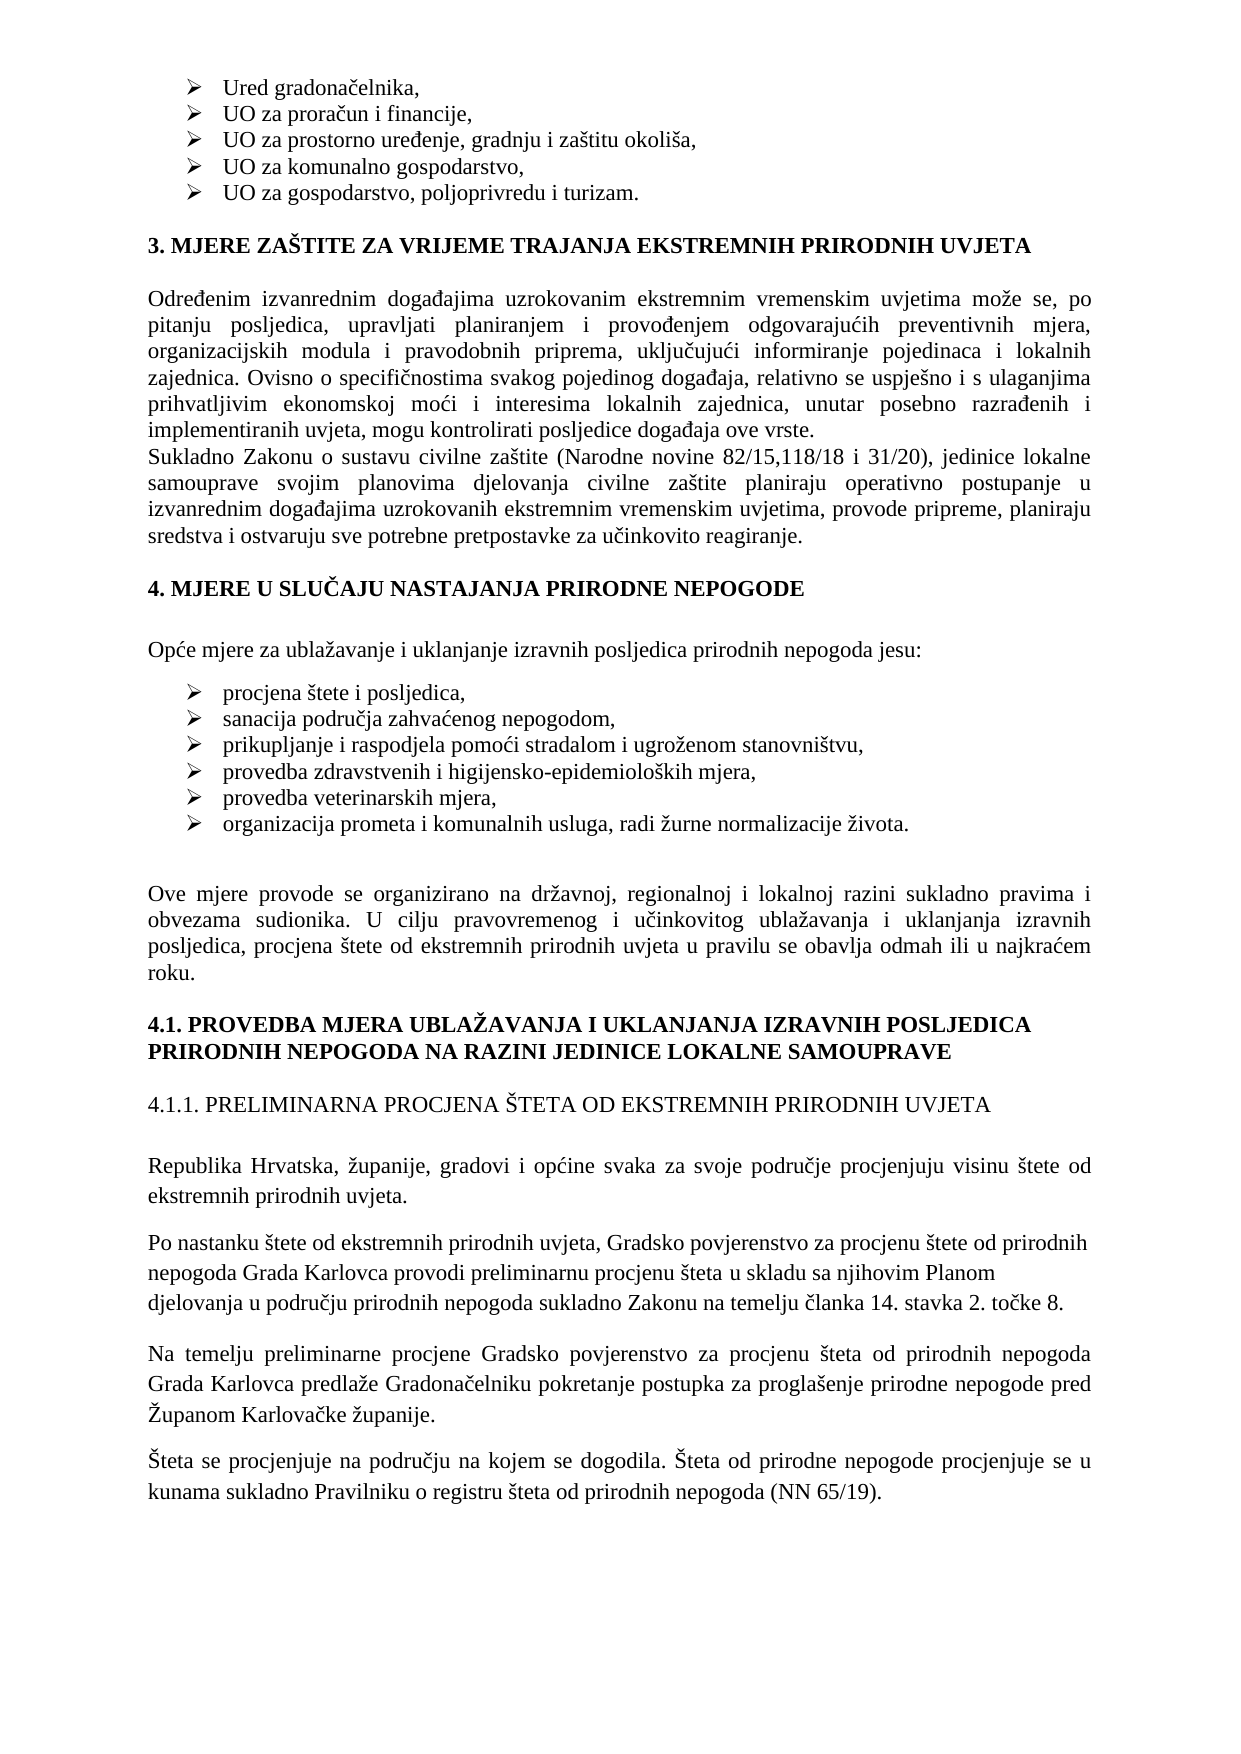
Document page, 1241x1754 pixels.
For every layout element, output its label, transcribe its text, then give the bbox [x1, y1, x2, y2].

text Određenim izvanrednim događajima uzrokovanim ekstremnim vremenskim uvjetima može se, po pitanju posljedica, upravljati planiranjem i provođenjem odgovarajućih preventivnih mjera, organizacijskih modula i pravodobnih priprema, uključujući informiranje pojedinaca i lokalnih zajednica. Ovisno o specifičnostima svakog pojedinog događaja, relativno se uspješno i s ulaganjima prihvatljivim ekonomskoj moći i interesima lokalnih zajednica, unutar posebno razrađenih i implementiranih uvjeta, mogu kontrolirati posljedice događaja ove vrste. [148, 285, 1093, 443]
list organizacija prometa i komunalnih usluga, radi žurne normalizacije života. [185, 810, 1093, 837]
list procjena štete i posljedica, [185, 679, 1093, 705]
text 4.1. PROVEDBA MJERA UBLAŽAVANJA I UKLANJANJA IZRAVNIH POSLJEDICA PRIRODNIH NEPOGODA NA RAZINI JEDINICE LOKALNE SAMOUPRAVE [148, 1012, 1093, 1064]
list UO za proračun i financije, [185, 100, 1093, 127]
list UO za komunalno gospodarstvo, [185, 153, 1093, 179]
text 3. MJERE ZAŠTITE ZA VRIJEME TRAJANJA EKSTREMNIH PRIRODNIH UVJETA [148, 232, 1093, 258]
text Republika Hrvatska, županije, gradovi i općine svaka za svoje područje procjenjuju visinu štete od ekstremnih prirodnih uvjeta. [148, 1152, 1093, 1208]
text Šteta se procjenjuje na području na kojem se dogodila. Šteta od prirodne nepogode procjenjuje se u kunama sukladno Pravilniku o registru šteta od prirodnih nepogoda (NN 65/19). [148, 1448, 1093, 1504]
list provedba veterinarskih mjera, [185, 784, 1093, 810]
list UO za gospodarstvo, poljoprivredu i turizam. [185, 179, 1093, 206]
list UO za prostorno uređenje, gradnju i zaštitu okoliša, [185, 127, 1093, 153]
list sanacija područja zahvaćenog nepogodom, [185, 705, 1093, 731]
text Po nastanku štete od ekstremnih prirodnih uvjeta, Gradsko povjerenstvo za procjenu štete od prirodnih nepogoda Grada Karlovca provodi preliminarnu procjenu šteta u skladu sa njihovim Planom djelovanja u području prirodnih nepogoda sukladno Zakonu na temelju članka 14. stavka 2. točke 8. [148, 1229, 1093, 1316]
text Na temelju preliminarne procjene Gradsko povjerenstvo za procjenu šteta od prirodnih nepogoda Grada Karlovca predlaže Gradonačelniku pokretanje postupka za proglašenje prirodne nepogode pred Županom Karlovačke županije. [148, 1340, 1093, 1427]
list prikupljanje i raspodjela pomoći stradalom i ugroženom stanovništvu, [185, 731, 1093, 758]
text 4.1.1. PRELIMINARNA PROCJENA ŠTETA OD EKSTREMNIH PRIRODNIH UVJETA [148, 1091, 1093, 1117]
text Sukladno Zakonu o sustavu civilne zaštite (Narodne novine 82/15,118/18 i 31/20), jedinice lokalne samouprave svojim planovima djelovanja civilne zaštite planiraju operativno postupanje u izvanrednim događajima uzrokovanih ekstremnim vremenskim uvjetima, provode pripreme, planiraju sredstva i ostvaruju sve potrebne pretpostavke za učinkovito reagiranje. [148, 443, 1093, 548]
list Ured gradonačelnika, [185, 74, 1093, 100]
list provedba zdravstvenih i higijensko-epidemioloških mjera, [185, 758, 1093, 784]
text 4. MJERE U SLUČAJU NASTAJANJA PRIRODNE NEPOGODE [148, 574, 1093, 601]
text Ove mjere provode se organizirano na državnoj, regionalnoj i lokalnoj razini sukladno pravima i obvezama sudionika. U cilju pravovremenog i učinkovitog ublažavanja i uklanjanja izravnih posljedica, procjena štete od ekstremnih prirodnih uvjeta u pravilu se obavlja odmah ili u najkraćem roku. [148, 880, 1093, 985]
text Opće mjere za ublažavanje i uklanjanje izravnih posljedica prirodnih nepogoda jesu: [148, 636, 1093, 662]
